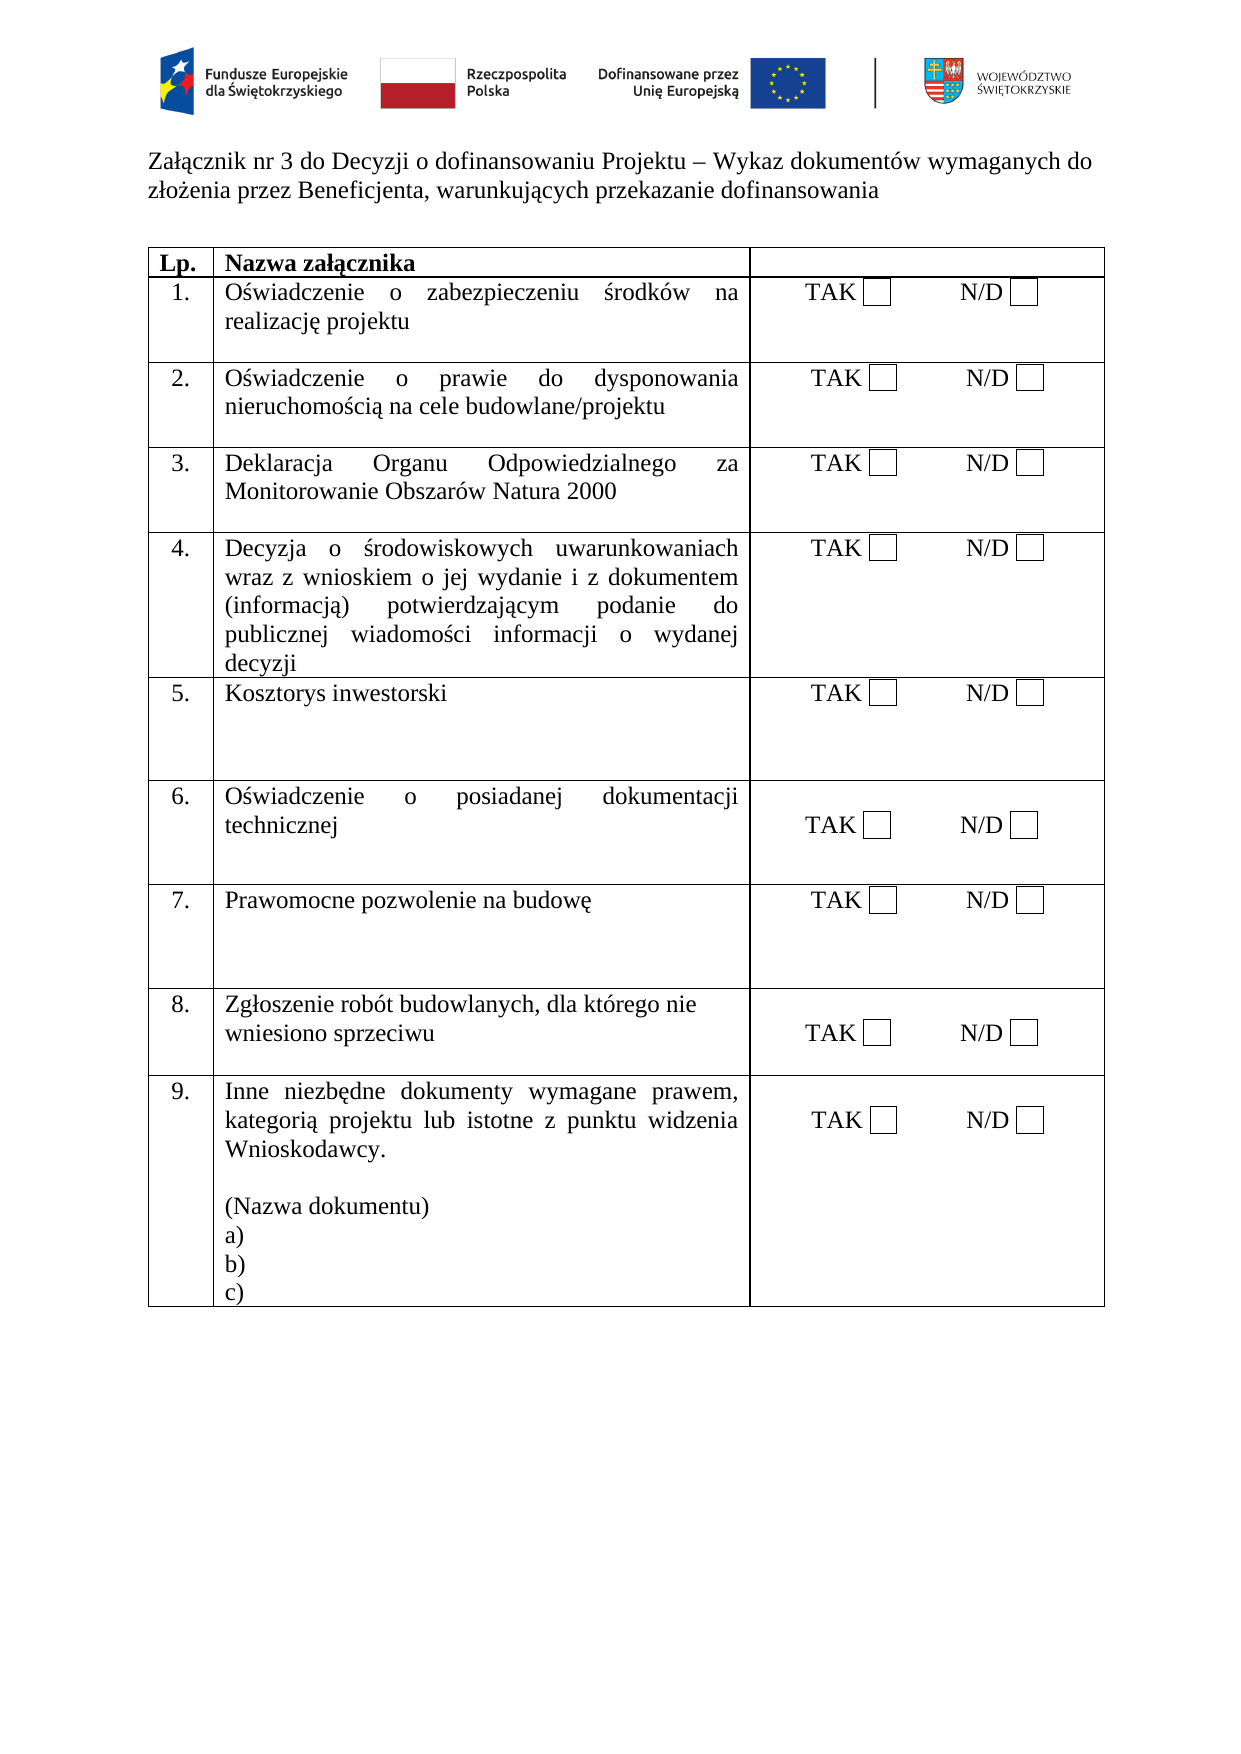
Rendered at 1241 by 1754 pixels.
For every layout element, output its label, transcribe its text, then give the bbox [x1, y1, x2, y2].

table_cell Oświadczenie o prawie do dysponowania nieruchomością na cele budowlane/projektu [214, 363, 749, 447]
table_cell Inne niezbędne dokumenty wymagane prawem, kategorią projektu lub istotne z punktu widzenia Wnioskodawcy. (Nazwa dokumentu) a) b) c) [214, 1076, 749, 1306]
table_cell TAK N/D [751, 885, 1104, 988]
picture [147, 44, 1084, 118]
table_cell [149, 1076, 213, 1306]
table_cell Oświadczenie o posiadanej dokumentacji technicznej [214, 781, 749, 884]
table_cell TAK N/D [751, 448, 1104, 532]
table_cell TAK N/D [751, 989, 1104, 1075]
table_cell Kosztorys inwestorski [214, 678, 749, 780]
table_cell TAK N/D [751, 533, 1104, 677]
table_cell TAK N/D [751, 363, 1104, 447]
table_cell [149, 363, 213, 447]
table_cell Oświadczenie o zabezpieczeniu środków na realizację projektu [214, 278, 749, 362]
table_cell Prawomocne pozwolenie na budowę [214, 885, 749, 988]
table_cell TAK N/D [751, 781, 1104, 884]
table_header Nazwa załącznika [214, 248, 749, 276]
table_cell TAK N/D [751, 1076, 1104, 1306]
table_cell [149, 678, 213, 780]
table_cell [149, 533, 213, 677]
table_header [751, 248, 1104, 276]
text Załącznik nr 3 do Decyzji o dofinansowaniu Projektu – Wykaz dokumentów wymaganych do złożenia przez Beneficjenta, warunkujących przekazanie dofinansowania [148, 146, 1093, 203]
table_cell Zgłoszenie robót budowlanych, dla którego nie wniesiono sprzeciwu [214, 989, 749, 1075]
table_header Lp. [149, 248, 213, 276]
table_cell TAK N/D [751, 678, 1104, 780]
table_cell [149, 278, 213, 362]
table_cell [149, 781, 213, 884]
table_cell Decyzja o środowiskowych uwarunkowaniach wraz z wnioskiem o jej wydanie i z dokumentem (informacją) potwierdzającym podanie do publicznej wiadomości informacji o wydanej decyzji [214, 533, 749, 677]
table_cell TAK N/D [751, 278, 1104, 362]
table_cell [149, 989, 213, 1075]
table_cell [149, 448, 213, 532]
table_cell [149, 885, 213, 988]
table_cell Deklaracja Organu Odpowiedzialnego za Monitorowanie Obszarów Natura 2000 [214, 448, 749, 532]
